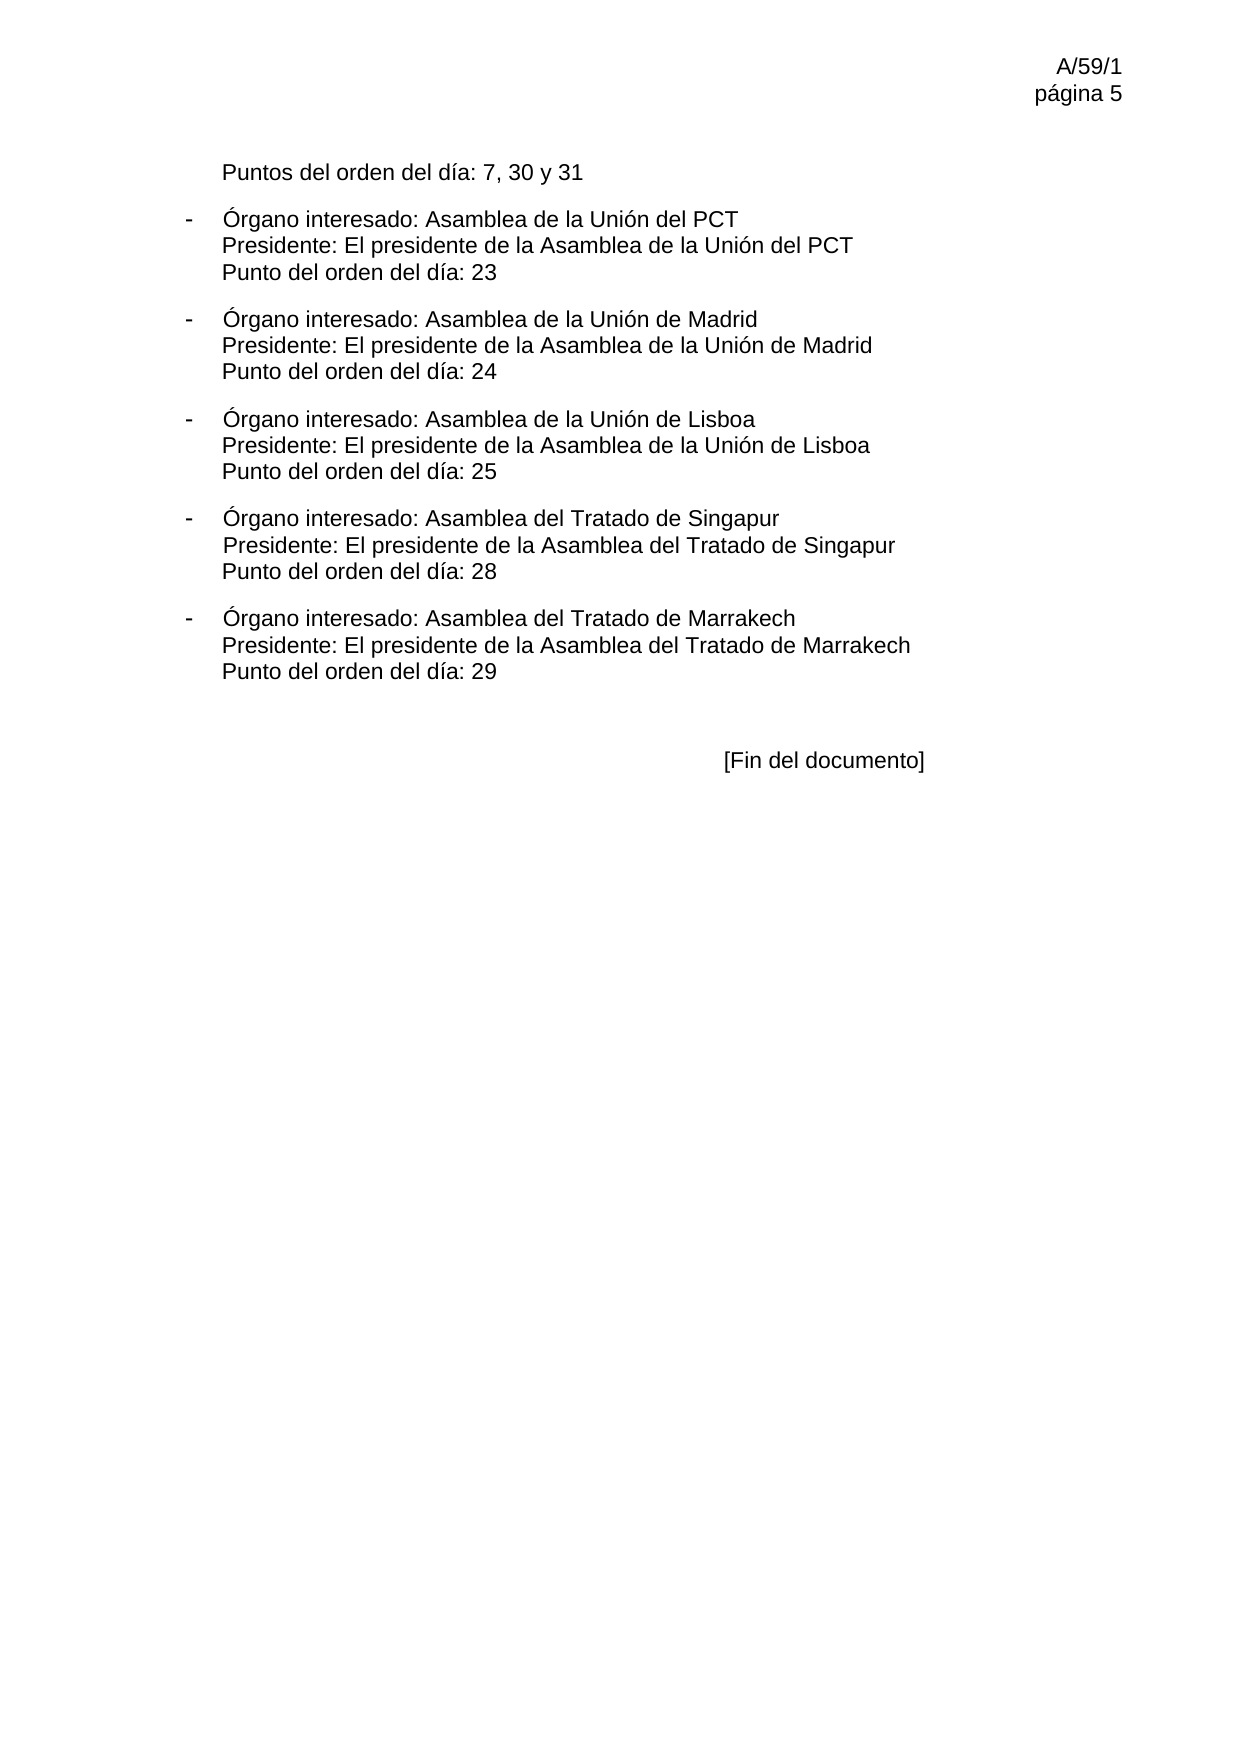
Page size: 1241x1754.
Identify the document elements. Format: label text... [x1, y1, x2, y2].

text Punto del orden del día: 28 [222, 558, 1122, 584]
text [Fin del documento] [724, 747, 1122, 773]
text Punto del orden del día: 24 [222, 358, 1122, 385]
text Presidente: El presidente de la Asamblea de la Unión del PCT [222, 232, 1122, 258]
text Presidente: El presidente de la Asamblea de la Unión de Lisboa [222, 432, 1122, 458]
list Órgano interesado: Asamblea del Tratado de Marrakech [185, 605, 1122, 632]
text Puntos del orden del día: 7, 30 y 31 [222, 158, 1122, 185]
list Órgano interesado: Asamblea de la Unión de Lisboa [185, 406, 1122, 432]
text Punto del orden del día: 25 [222, 458, 1122, 484]
list Órgano interesado: Asamblea de la Unión del PCT [185, 206, 1122, 232]
text Presidente: El presidente de la Asamblea del Tratado de Singapur [223, 532, 1122, 558]
text Presidente: El presidente de la Asamblea del Tratado de Marrakech [222, 632, 1122, 658]
text Punto del orden del día: 29 [222, 658, 1122, 684]
list Órgano interesado: Asamblea del Tratado de Singapur [185, 505, 1122, 532]
text Presidente: El presidente de la Asamblea de la Unión de Madrid [222, 332, 1122, 358]
text Punto del orden del día: 23 [222, 258, 1122, 285]
list Órgano interesado: Asamblea de la Unión de Madrid [185, 306, 1122, 332]
